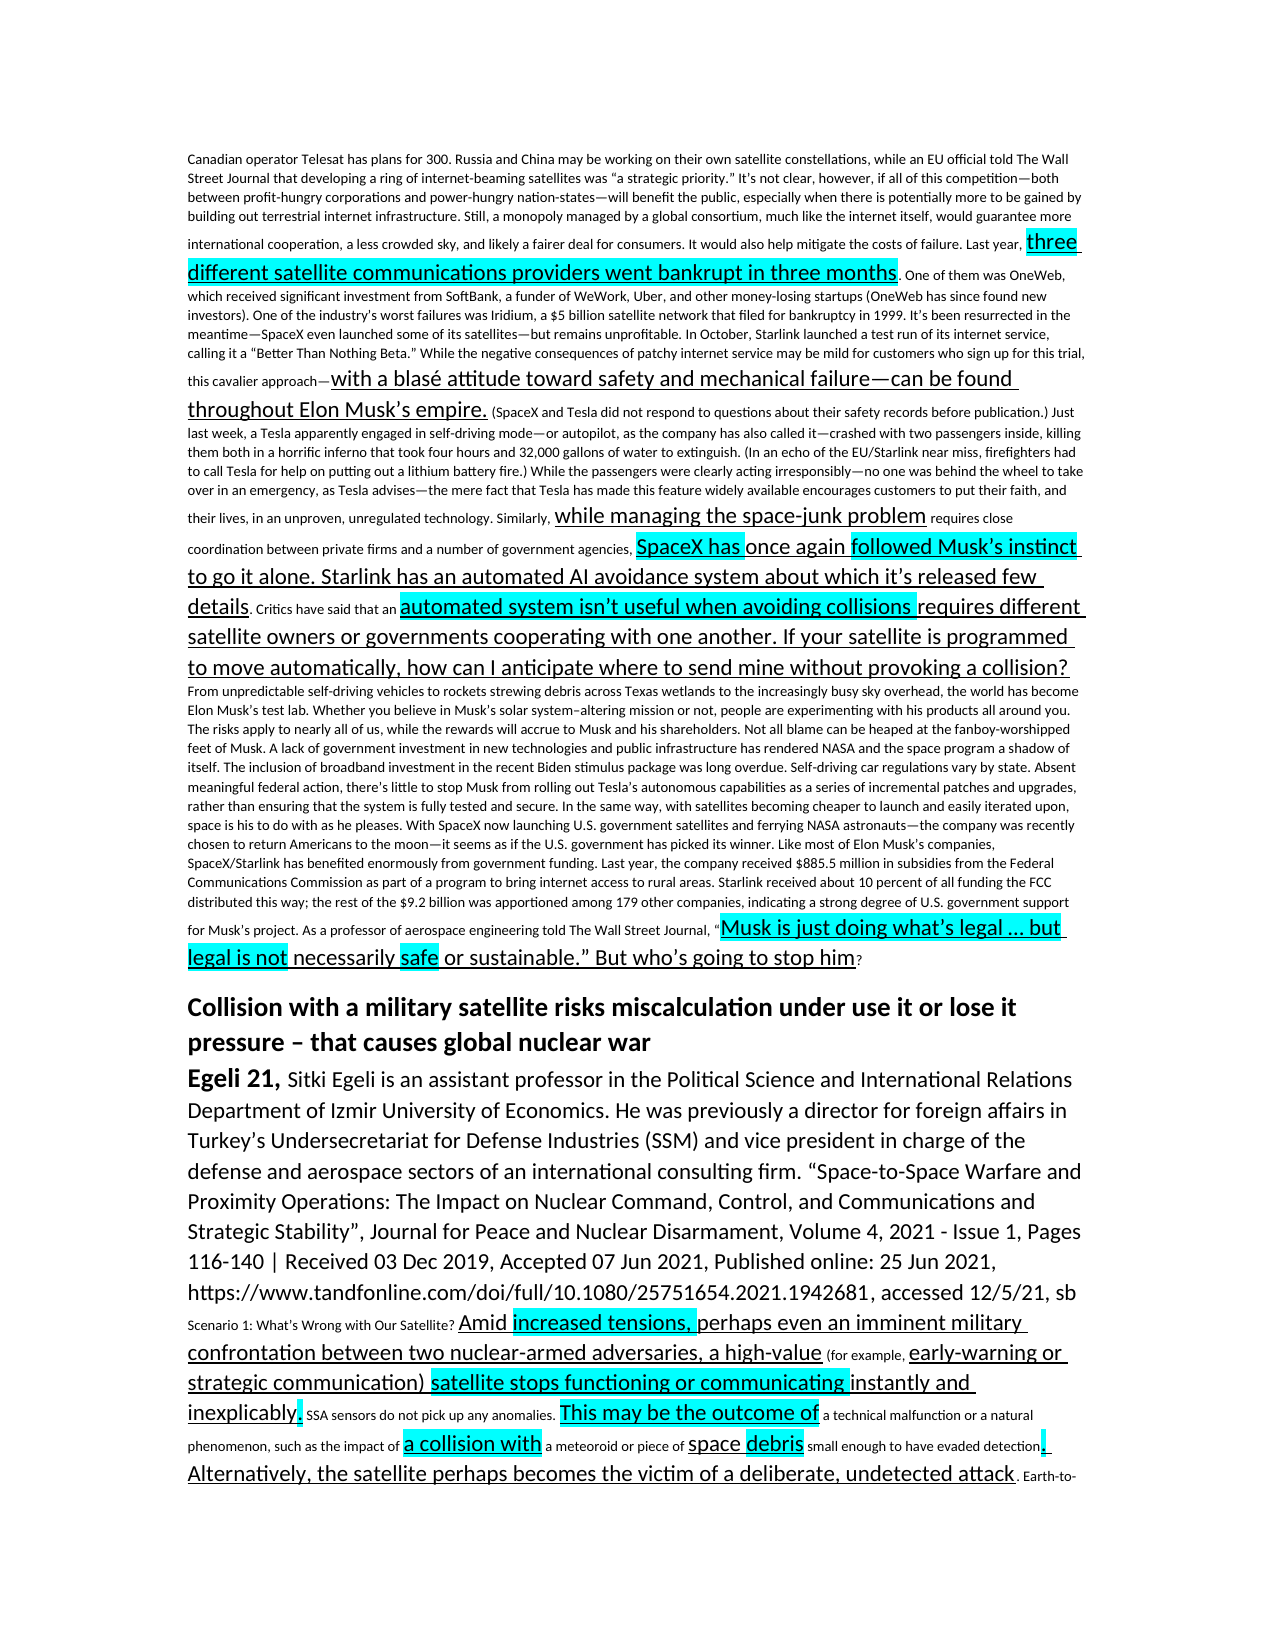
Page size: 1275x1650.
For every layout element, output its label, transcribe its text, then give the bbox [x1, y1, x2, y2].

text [187, 1308, 1087, 1487]
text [187, 150, 1087, 971]
text Egeli 21, Sitki Egeli is an assistant professor in the Political Science and International Relations Department of Izmir University of Economics. He was previously a director for foreign affairs in Turkey’s Undersecretariat for Defense Industries (SSM) and vice president in charge of the defense and aerospace sectors of an international consulting firm. “Space-to-Space Warfare and Proximity Operations: The Impact on Nuclear Command, Control, and Communications and Strategic Stability”, Journal for Peace and Nuclear Disarmament, Volume 4, 2021 - Issue 1, Pages 116-140 | Received 03 Dec 2019, Accepted 07 Jun 2021, Published online: 25 Jun 2021, https://www.tandfonline.com/doi/full/10.1080/25751654.2021.1942681, accessed 12/5/21, sb [187, 1061, 1087, 1306]
subtitle Collision with a military satellite risks miscalculation under use it or lose it pressure – that causes global nuclear war [187, 990, 1087, 1059]
